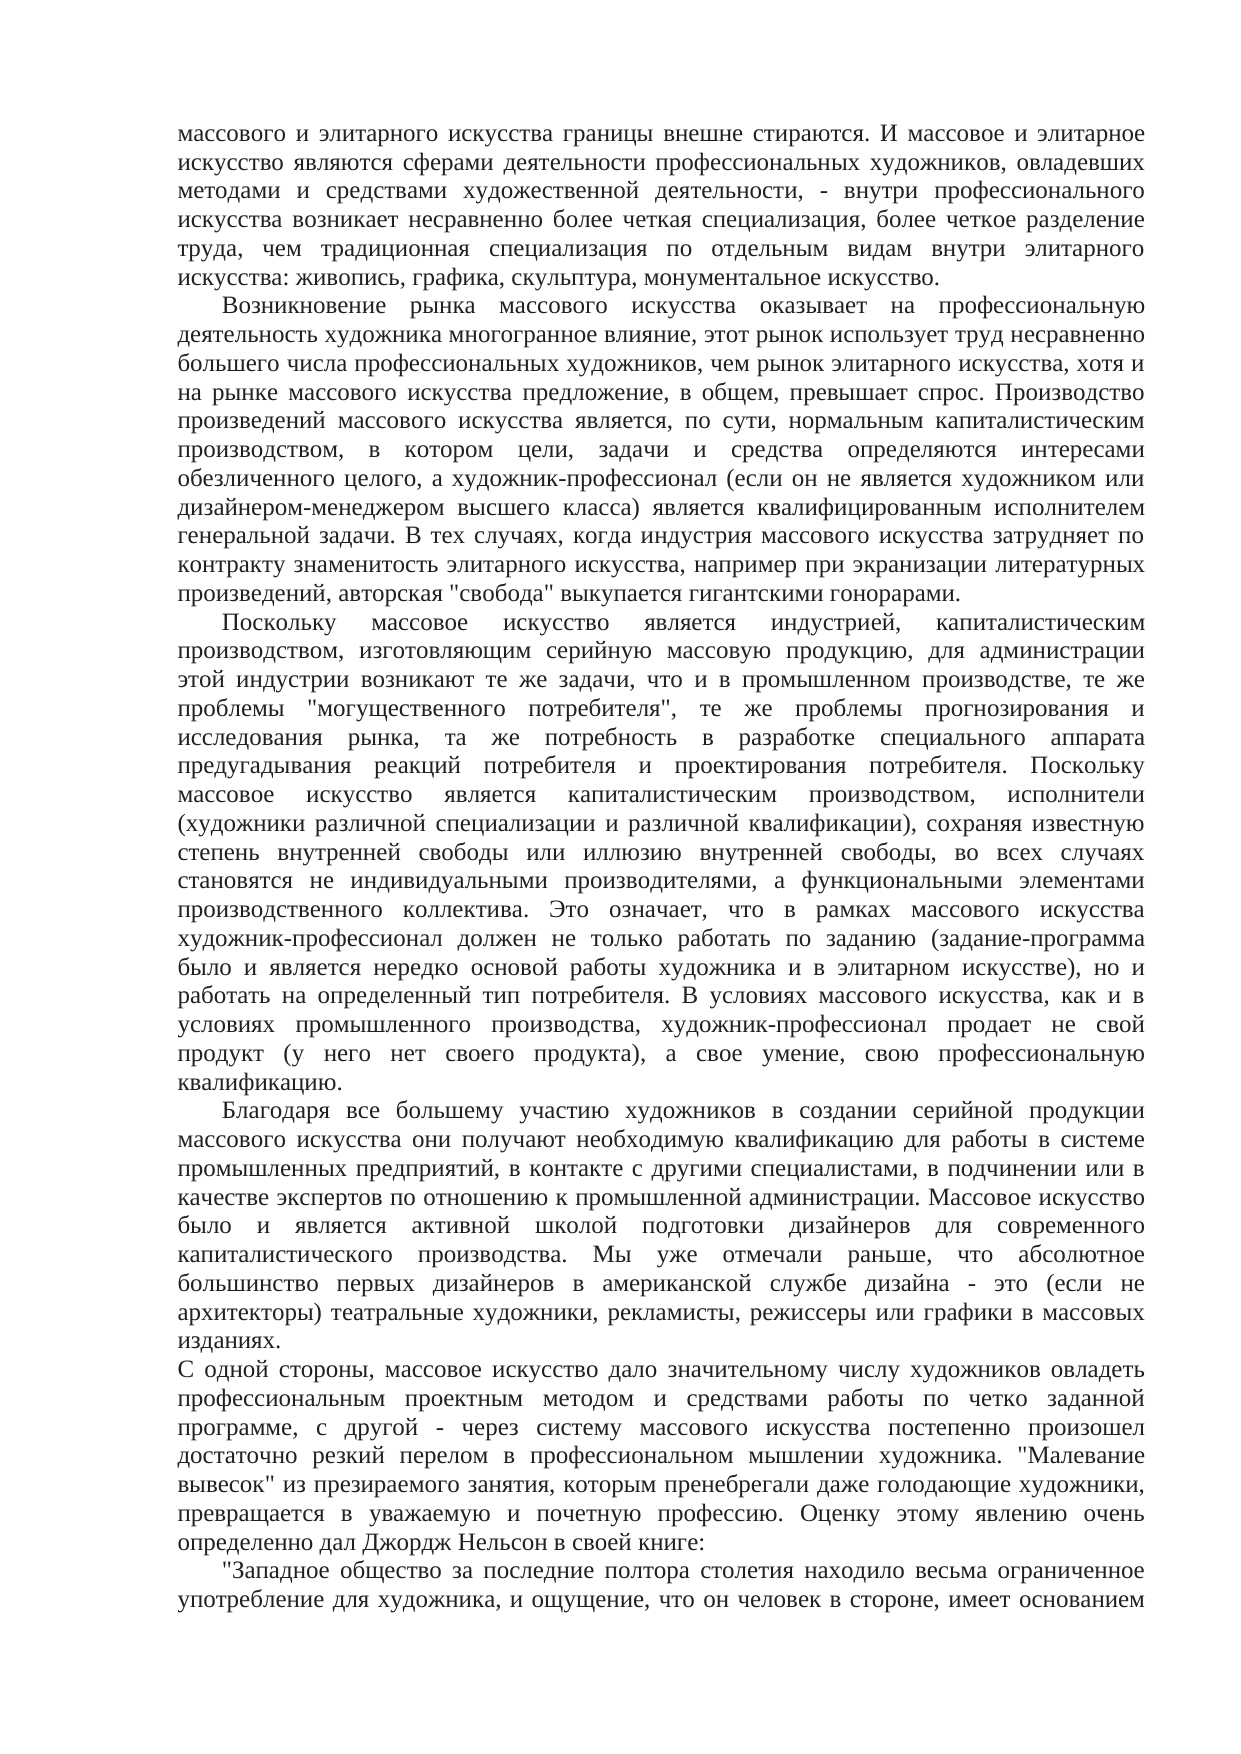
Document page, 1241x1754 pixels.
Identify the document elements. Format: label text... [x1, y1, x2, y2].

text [177, 118, 1146, 291]
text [177, 1556, 1146, 1613]
text Возникновение рынка массового искусства оказывает на профессиональную деятельность художника многогранное влияние, этот рынок использует труд несравненно большего числа профессиональных художников, чем рынок элитарного искусства, хотя и на рынке массового искусства предложение, в общем, превышает спрос. Производство произведений массового искусства является, по сути, нормальным капиталистическим производством, в котором цели, задачи и средства определяются интересами обезличенного целого, а художник-профессионал (если он не является художником или дизайнером-менеджером высшего класса) является квалифицированным исполнителем генеральной задачи. В тех случаях, когда индустрия массового искусства затрудняет по контракту знаменитость элитарного искусства, например при экранизации литературных произведений, авторская "свобода" выкупается гигантскими гонорарами. [177, 291, 1146, 607]
text Поскольку массовое искусство является индустрией, капиталистическим производством, изготовляющим серийную массовую продукцию, для администрации этой индустрии возникают те же задачи, что и в промышленном производстве, те же проблемы "могущественного потребителя", те же проблемы прогнозирования и исследования рынка, та же потребность в разработке специального аппарата предугадывания реакций потребителя и проектирования потребителя. Поскольку массовое искусство является капиталистическим производством, исполнители (художники различной специализации и различной квалификации), сохраняя известную степень внутренней свободы или иллюзию внутренней свободы, во всех случаях становятся не индивидуальными производителями, а функциональными элементами производственного коллектива. Это означает, что в рамках массового искусства художник-профессионал должен не только работать по заданию (задание-программа было и является нередко основой работы художника и в элитарном искусстве), но и работать на определенный тип потребителя. В условиях массового искусства, как и в условиях промышленного производства, художник-профессионал продает не свой продукт (у него нет своего продукта), а свое умение, свою профессиональную квалификацию. [177, 607, 1146, 1096]
text Благодаря все большему участию художников в создании серийной продукции массового искусства они получают необходимую квалификацию для работы в системе промышленных предприятий, в контакте с другими специалистами, в подчинении или в качестве экспертов по отношению к промышленной администрации. Массовое искусство было и является активной школой подготовки дизайнеров для современного капиталистического производства. Мы уже отмечали раньше, что абсолютное большинство первых дизайнеров в американской службе дизайна - это (если не архитекторы) театральные художники, рекламисты, режиссеры или графики в массовых изданиях. С одной стороны, массовое искусство дало значительному числу художников овладеть профессиональным проектным методом и средствами работы по четко заданной программе, с другой - через систему массового искусства постепенно произошел достаточно резкий перелом в профессиональном мышлении художника. "Малевание вывесок" из презираемого занятия, которым пренебрегали даже голодающие художники, превращается в уважаемую и почетную профессию. Оценку этому явлению очень определенно дал Джордж Нельсон в своей книге: [177, 1096, 1146, 1556]
